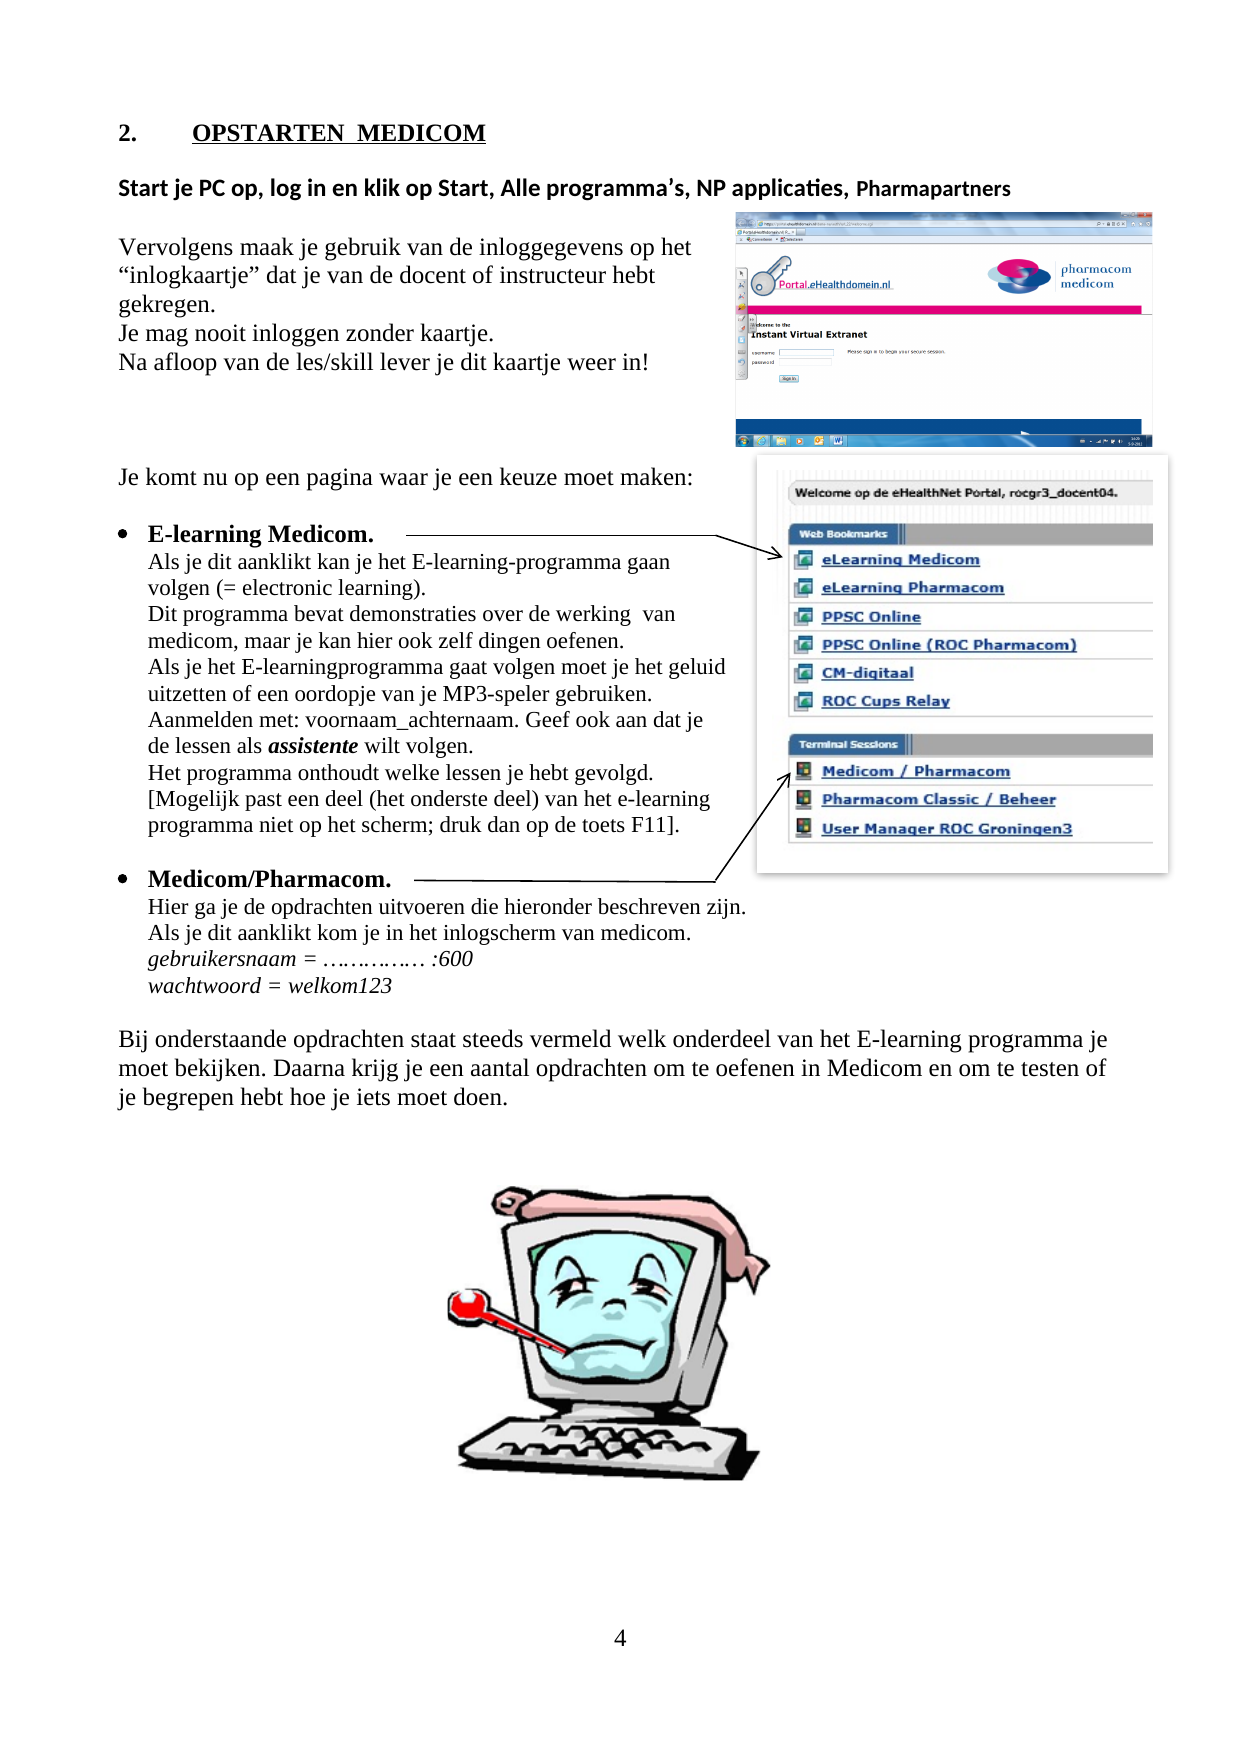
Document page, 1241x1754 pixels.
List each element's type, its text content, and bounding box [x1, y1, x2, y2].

text Je mag nooit inloggen zonder kaartje. [118, 318, 735, 347]
list E-learning Medicom. [118, 519, 752, 548]
text Na afloop van de les/skill lever je dit kaartje weer in! [118, 347, 735, 375]
text Bij onderstaande opdrachten staat steeds vermeld welk onderdeel van het E-learning programma je moet bekijken. Daarna krijg je een aantal opdrachten om te oefenen in Medicom en om te testen of je begrepen hebt hoe je iets moet doen. [118, 1024, 1122, 1111]
text wachtwoord = welkom123 [148, 972, 1122, 998]
text Aanmelden met: voornaam_achternaam. Geef ook aan dat je de lessen als assistente wilt volgen. [148, 706, 752, 759]
text Het programma onthoudt welke lessen je hebt gevolgd. [148, 759, 752, 785]
text Start je PC op, log in en klik op Start, Alle programma’s, NP applicaties, Pharmapartners [118, 172, 1122, 203]
text Als je dit aanklikt kan je het E-learning-programma gaan volgen (= electronic learning). [148, 548, 752, 601]
text gebruikersnaam = …………… :600 [148, 946, 1122, 972]
text Als je dit aanklikt kom je in het inlogscherm van medicom. [148, 919, 1122, 946]
picture [445, 1185, 770, 1479]
text Vervolgens maak je gebruik van de inloggegevens op het “inlogkaartje” dat je van de docent of instructeur hebt gekregen. [118, 232, 735, 318]
picture [772, 470, 1153, 859]
list Medicom/Pharmacom. [118, 864, 1122, 893]
text Dit programma bevat demonstraties over de werking van medicom, maar je kan hier ook zelf dingen oefenen. [148, 601, 752, 653]
text Hier ga je de opdrachten uitvoeren die hieronder beschreven zijn. [148, 893, 1122, 919]
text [118, 118, 1122, 147]
picture [735, 212, 1153, 447]
text [Mogelijk past een deel (het onderste deel) van het e-learning programma niet op het scherm; druk dan op de toets F11]. [148, 785, 752, 838]
text Als je het E-learningprogramma gaat volgen moet je het geluid uitzetten of een oordopje van je MP3-speler gebruiken. [148, 653, 752, 706]
text Je komt nu op een pagina waar je een keuze moet maken: [118, 462, 752, 490]
